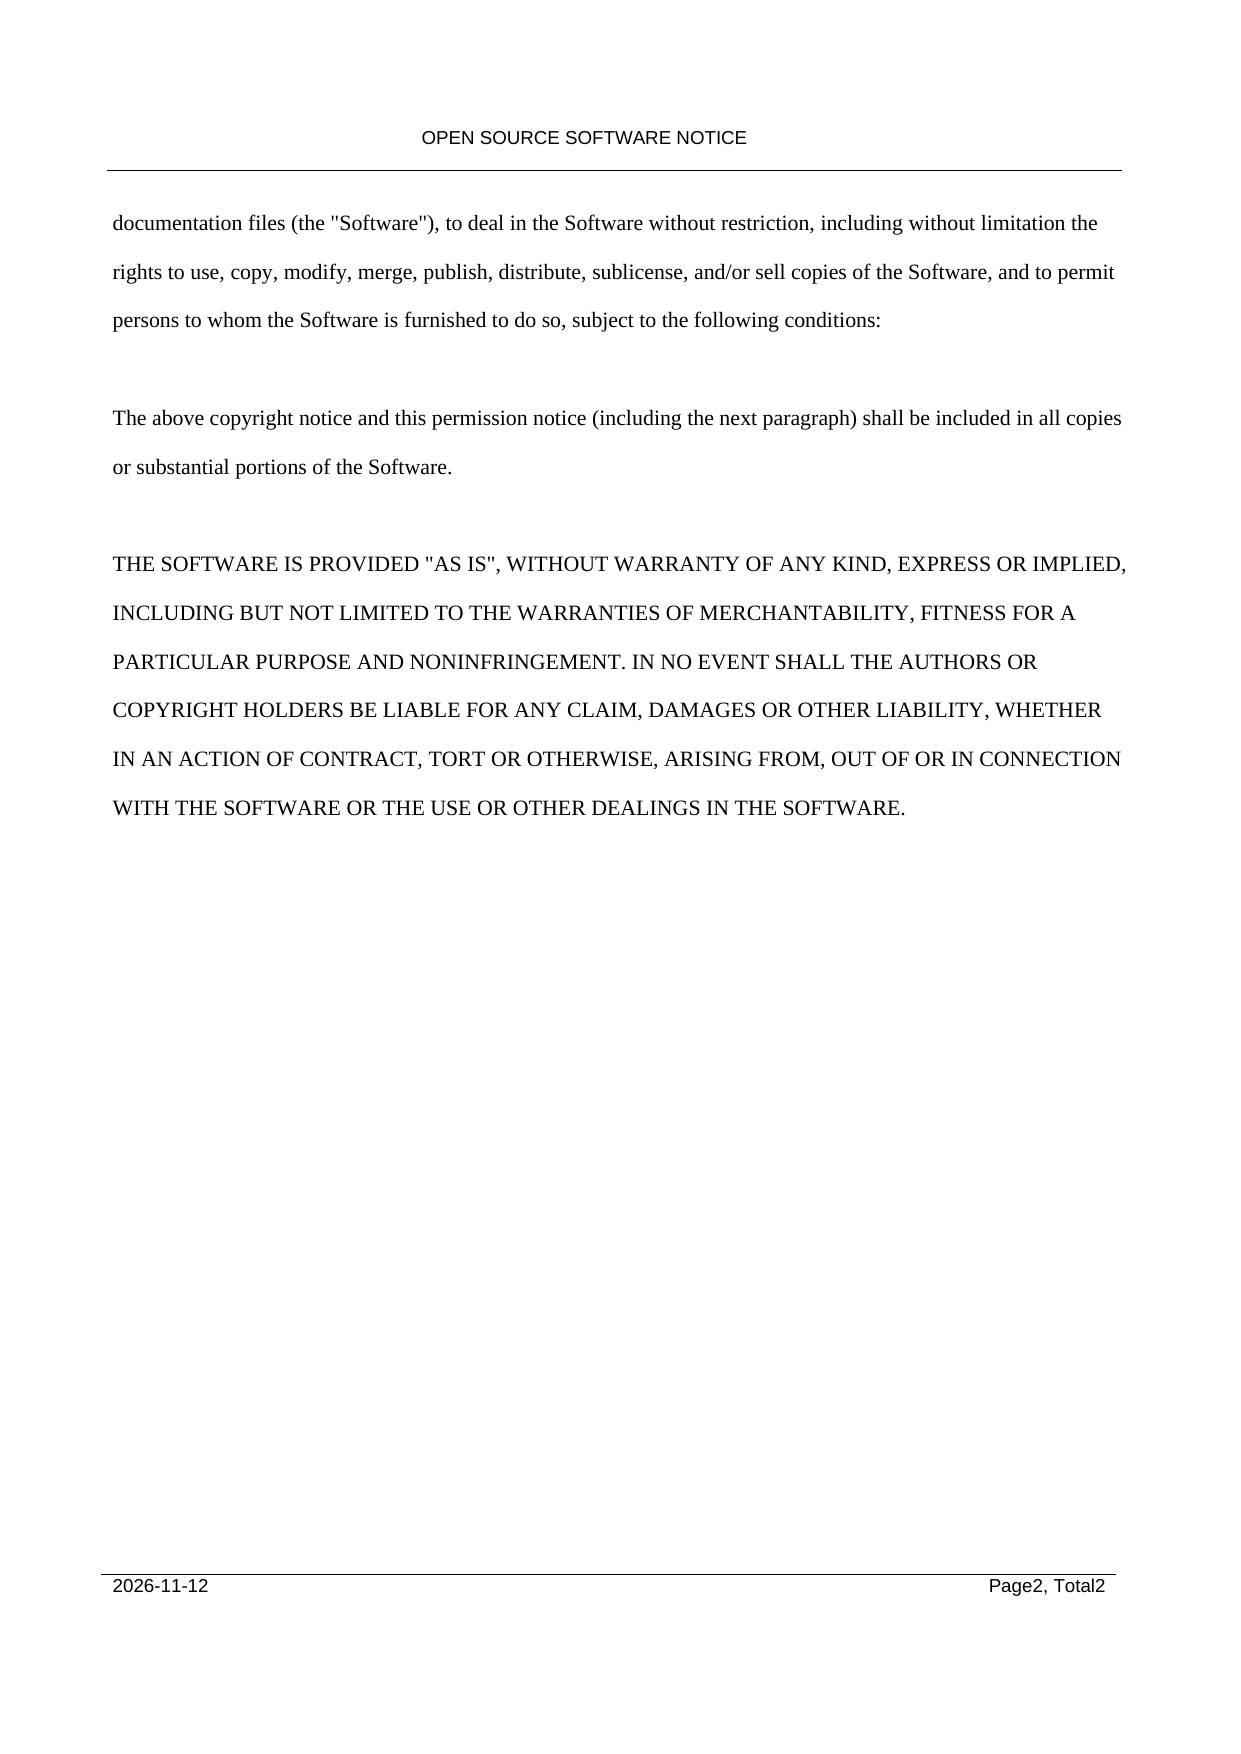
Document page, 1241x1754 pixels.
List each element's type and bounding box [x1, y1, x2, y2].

text [112, 206, 1128, 824]
